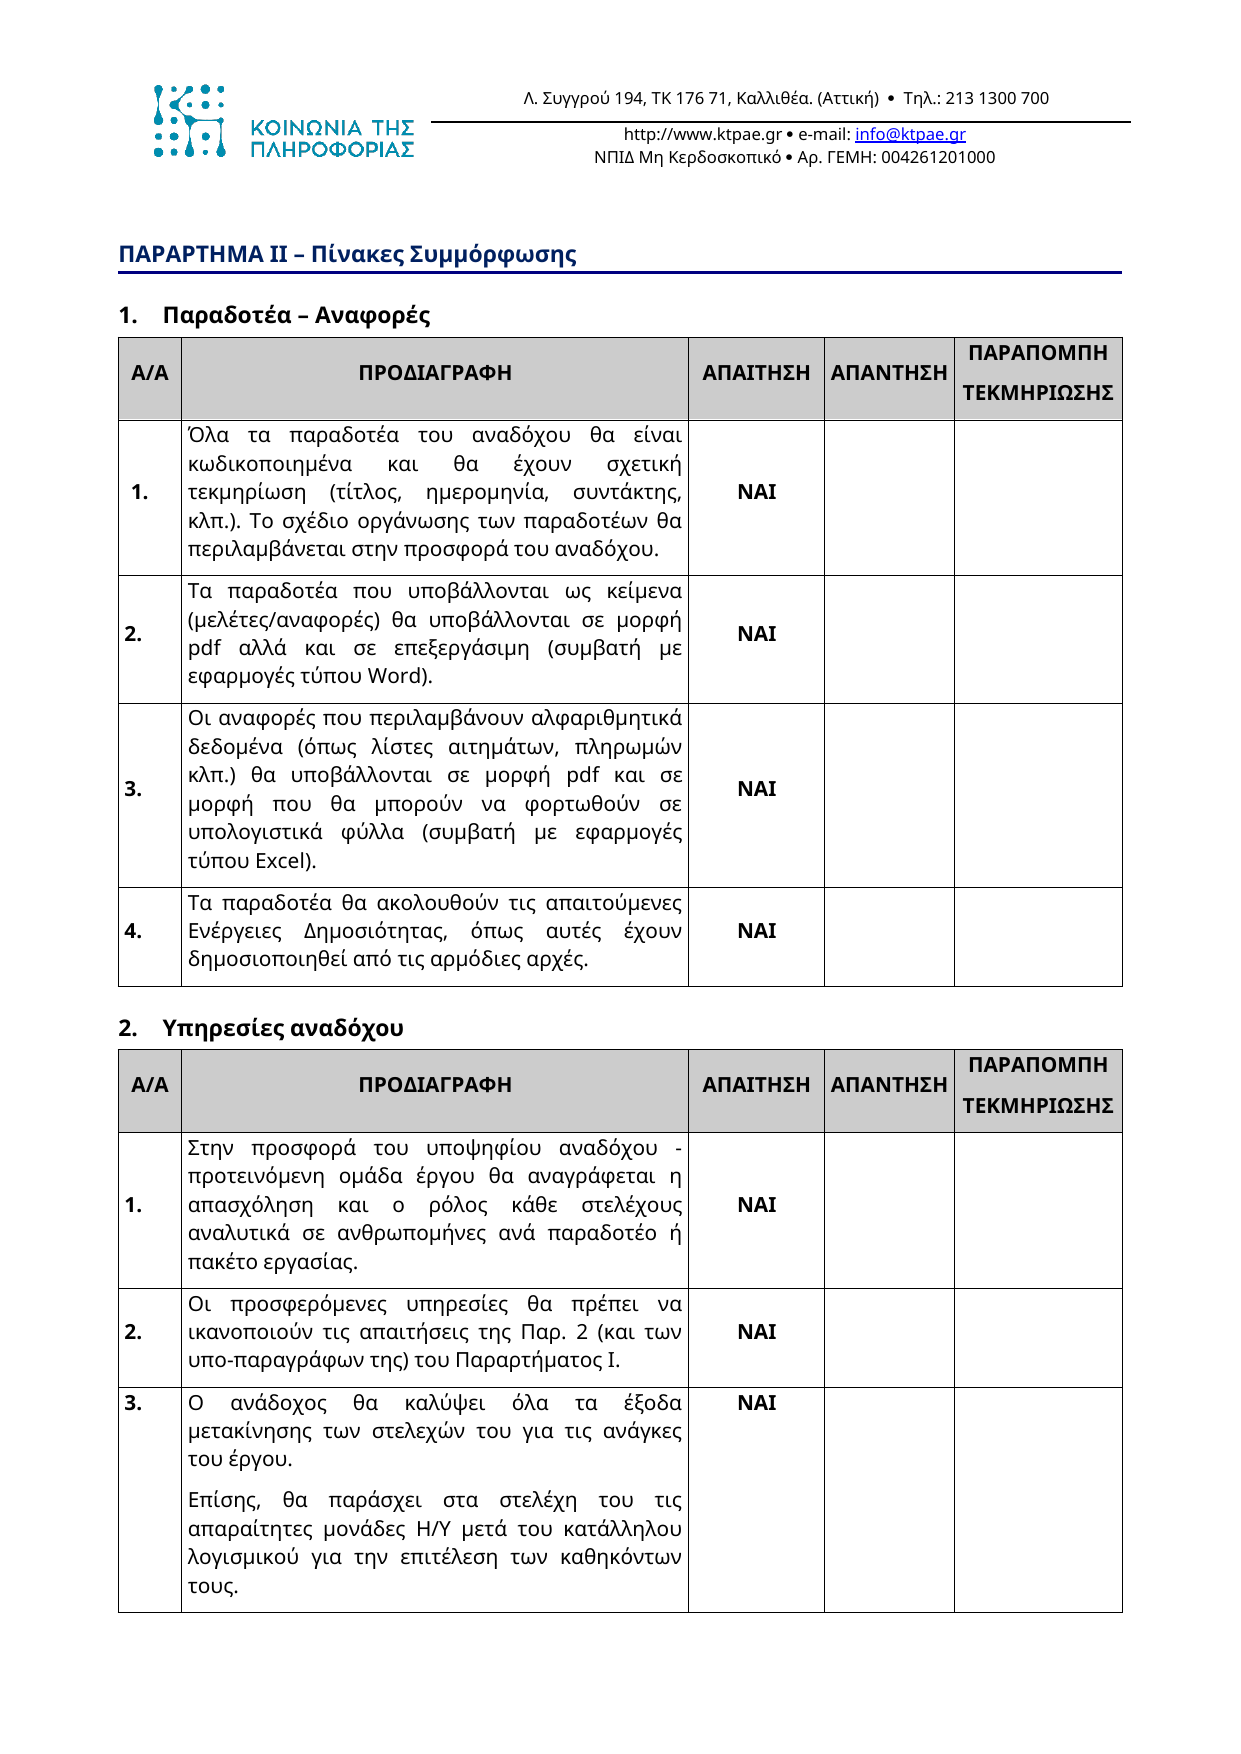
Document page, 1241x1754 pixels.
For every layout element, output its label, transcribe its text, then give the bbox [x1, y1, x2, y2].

subtitle Παραδοτέα – Αναφορές [118, 299, 1122, 330]
table_header ΠΡΟΔΙΑΓΡΑΦΗ [182, 1050, 688, 1132]
table_cell [119, 704, 181, 887]
table_cell ΝΑΙ [689, 576, 824, 702]
table_cell [955, 1289, 1122, 1387]
table_header ΑΠΑΙΤΗΣΗ [689, 1050, 824, 1132]
table_cell Τα παραδοτέα που υποβάλλονται ως κείμενα (μελέτες/αναφορές) θα υποβάλλονται σε μορφή pdf αλλά και σε επεξεργάσιμη (συμβατή με εφαρμογές τύπου Word). [182, 576, 688, 702]
table_cell [955, 1388, 1122, 1612]
table_cell ΝΑΙ [689, 888, 824, 986]
table_cell [955, 888, 1122, 986]
table_header ΠΑΡΑΠΟΜΠΗ ΤΕΚΜΗΡΙΩΣΗΣ [955, 1050, 1122, 1132]
table_cell [825, 421, 954, 575]
table_header ΑΠΑΝΤΗΣΗ [825, 1050, 954, 1132]
table_cell [825, 1388, 954, 1612]
table_cell ΝΑΙ [689, 1289, 824, 1387]
table_cell [955, 576, 1122, 702]
table_cell ΝΑΙ [689, 1133, 824, 1288]
table_cell [955, 1133, 1122, 1288]
table_cell [825, 1133, 954, 1288]
table_cell [825, 1289, 954, 1387]
table_header ΑΠΑΝΤΗΣΗ [825, 338, 954, 419]
table_cell [119, 576, 181, 702]
table_cell Τα παραδοτέα θα ακολουθούν τις απαιτούμενες Ενέργειες Δημοσιότητας, όπως αυτές έχουν δημοσιοποιηθεί από τις αρμόδιες αρχές. [182, 888, 688, 986]
table_header ΑΠΑΙΤΗΣΗ [689, 338, 824, 419]
table_header ΠΡΟΔΙΑΓΡΑΦΗ [182, 338, 688, 419]
table_cell Όλα τα παραδοτέα του αναδόχου θα είναι κωδικοποιημένα και θα έχουν σχετική τεκμηρίωση (τίτλος, ημερομηνία, συντάκτης, κλπ.). Το σχέδιο οργάνωσης των παραδοτέων θα περιλαμβάνεται στην προσφορά του αναδόχου. [182, 421, 688, 575]
table_header Α/Α [119, 1050, 181, 1132]
subtitle Υπηρεσίες αναδόχου [118, 1012, 1122, 1043]
table_cell Στην προσφορά του υποψηφίου αναδόχου - προτεινόμενη ομάδα έργου θα αναγράφεται η απασχόληση και ο ρόλος κάθε στελέχους αναλυτικά σε ανθρωπομήνες ανά παραδοτέο ή πακέτο εργασίας. [182, 1133, 688, 1288]
table_cell [955, 421, 1122, 575]
table_header ΠΑΡΑΠΟΜΠΗ ΤΕΚΜΗΡΙΩΣΗΣ [955, 338, 1122, 419]
subtitle ΠΑΡΑΡΤΗΜΑ ΙΙ – Πίνακες Συμμόρφωσης [118, 238, 1122, 271]
table_cell ΝΑΙ [689, 704, 824, 887]
table_cell [119, 421, 181, 575]
table_cell [825, 888, 954, 986]
table_cell [119, 888, 181, 986]
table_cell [182, 1388, 688, 1612]
table_cell [119, 1388, 181, 1612]
table_cell [955, 704, 1122, 887]
table_cell Οι προσφερόμενες υπηρεσίες θα πρέπει να ικανοποιούν τις απαιτήσεις της Παρ. 2 (και των υπο-παραγράφων της) του Παραρτήματος Ι. [182, 1289, 688, 1387]
table_cell [119, 1289, 181, 1387]
table_cell [825, 576, 954, 702]
table_header Α/Α [119, 338, 181, 419]
picture [140, 75, 430, 164]
table_cell ΝΑΙ [689, 1388, 824, 1612]
table_cell Οι αναφορές που περιλαμβάνουν αλφαριθμητικά δεδομένα (όπως λίστες αιτημάτων, πληρωμών κλπ.) θα υποβάλλονται σε μορφή pdf και σε μορφή που θα μπορούν να φορτωθούν σε υπολογιστικά φύλλα (συμβατή με εφαρμογές τύπου Excel). [182, 704, 688, 887]
table_cell [119, 1133, 181, 1288]
table_cell ΝΑΙ [689, 421, 824, 575]
table_cell [825, 704, 954, 887]
